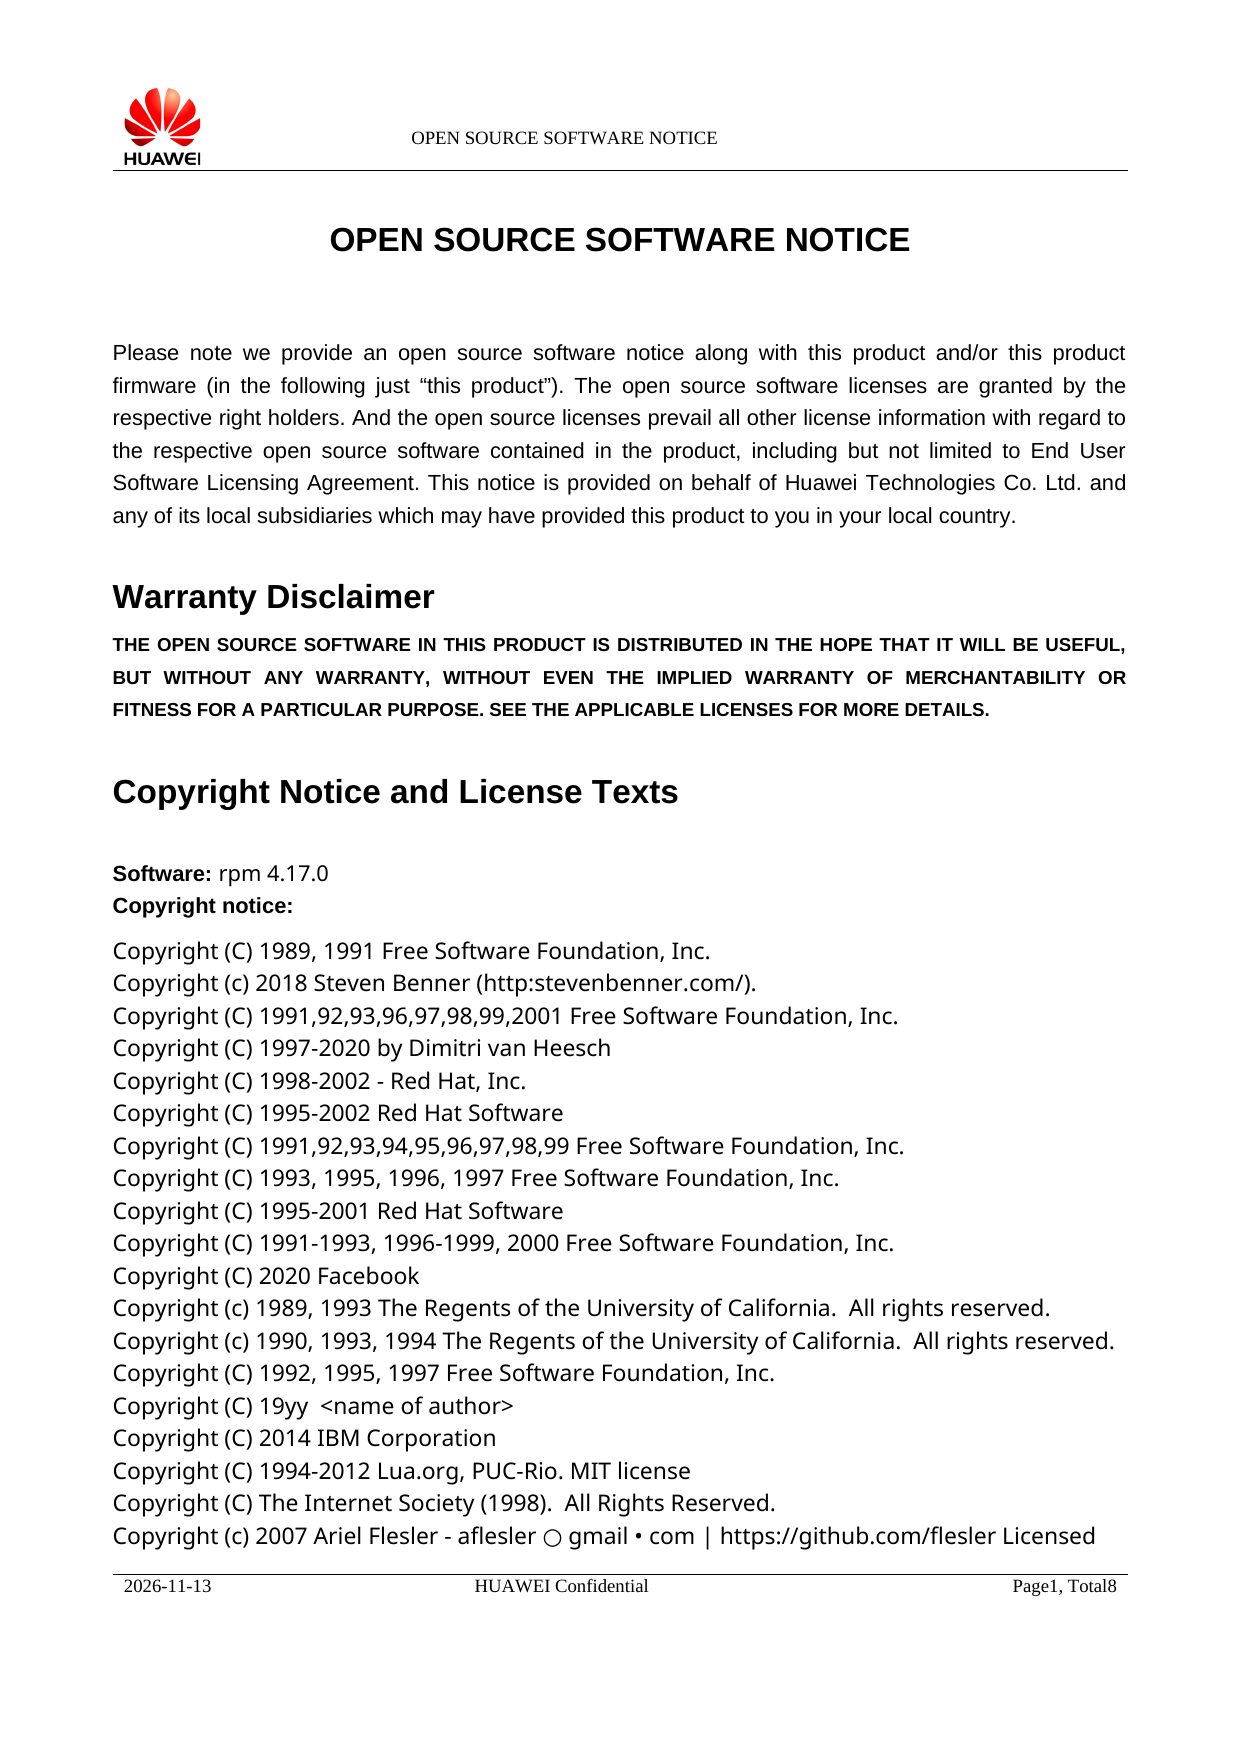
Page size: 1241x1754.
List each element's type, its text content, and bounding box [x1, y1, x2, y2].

text OPEN SOURCE SOFTWARE NOTICE [112, 206, 1128, 271]
text Warranty Disclaimer [112, 564, 1128, 629]
text Copyright notice: [112, 889, 1128, 921]
text Please note we provide an open source software notice along with this product and/or this product firmware (in the following just “this product”). The open source software licenses are granted by the respective right holders. And the open source licenses prevail all other license information with regard to the respective open source software contained in the product, including but not limited to End User Software Licensing Agreement. This notice is provided on behalf of Huawei Technologies Co. Ltd. and any of its local subsidiaries which may have provided this product to you in your local country. [112, 336, 1128, 531]
picture [124, 88, 201, 165]
text Copyright Notice and License Texts [112, 759, 1128, 824]
title Software: rpm 4.17.0 [112, 856, 1128, 889]
text The open source software in this product is distributed in the hope that it will be useful, but WITHOUT ANY WARRANTY, without even the implied warranty of MERCHANTABILITY or FITNESS FOR A PARTICULAR PURPOSE. See the applicable licenses for more details. [112, 629, 1128, 726]
